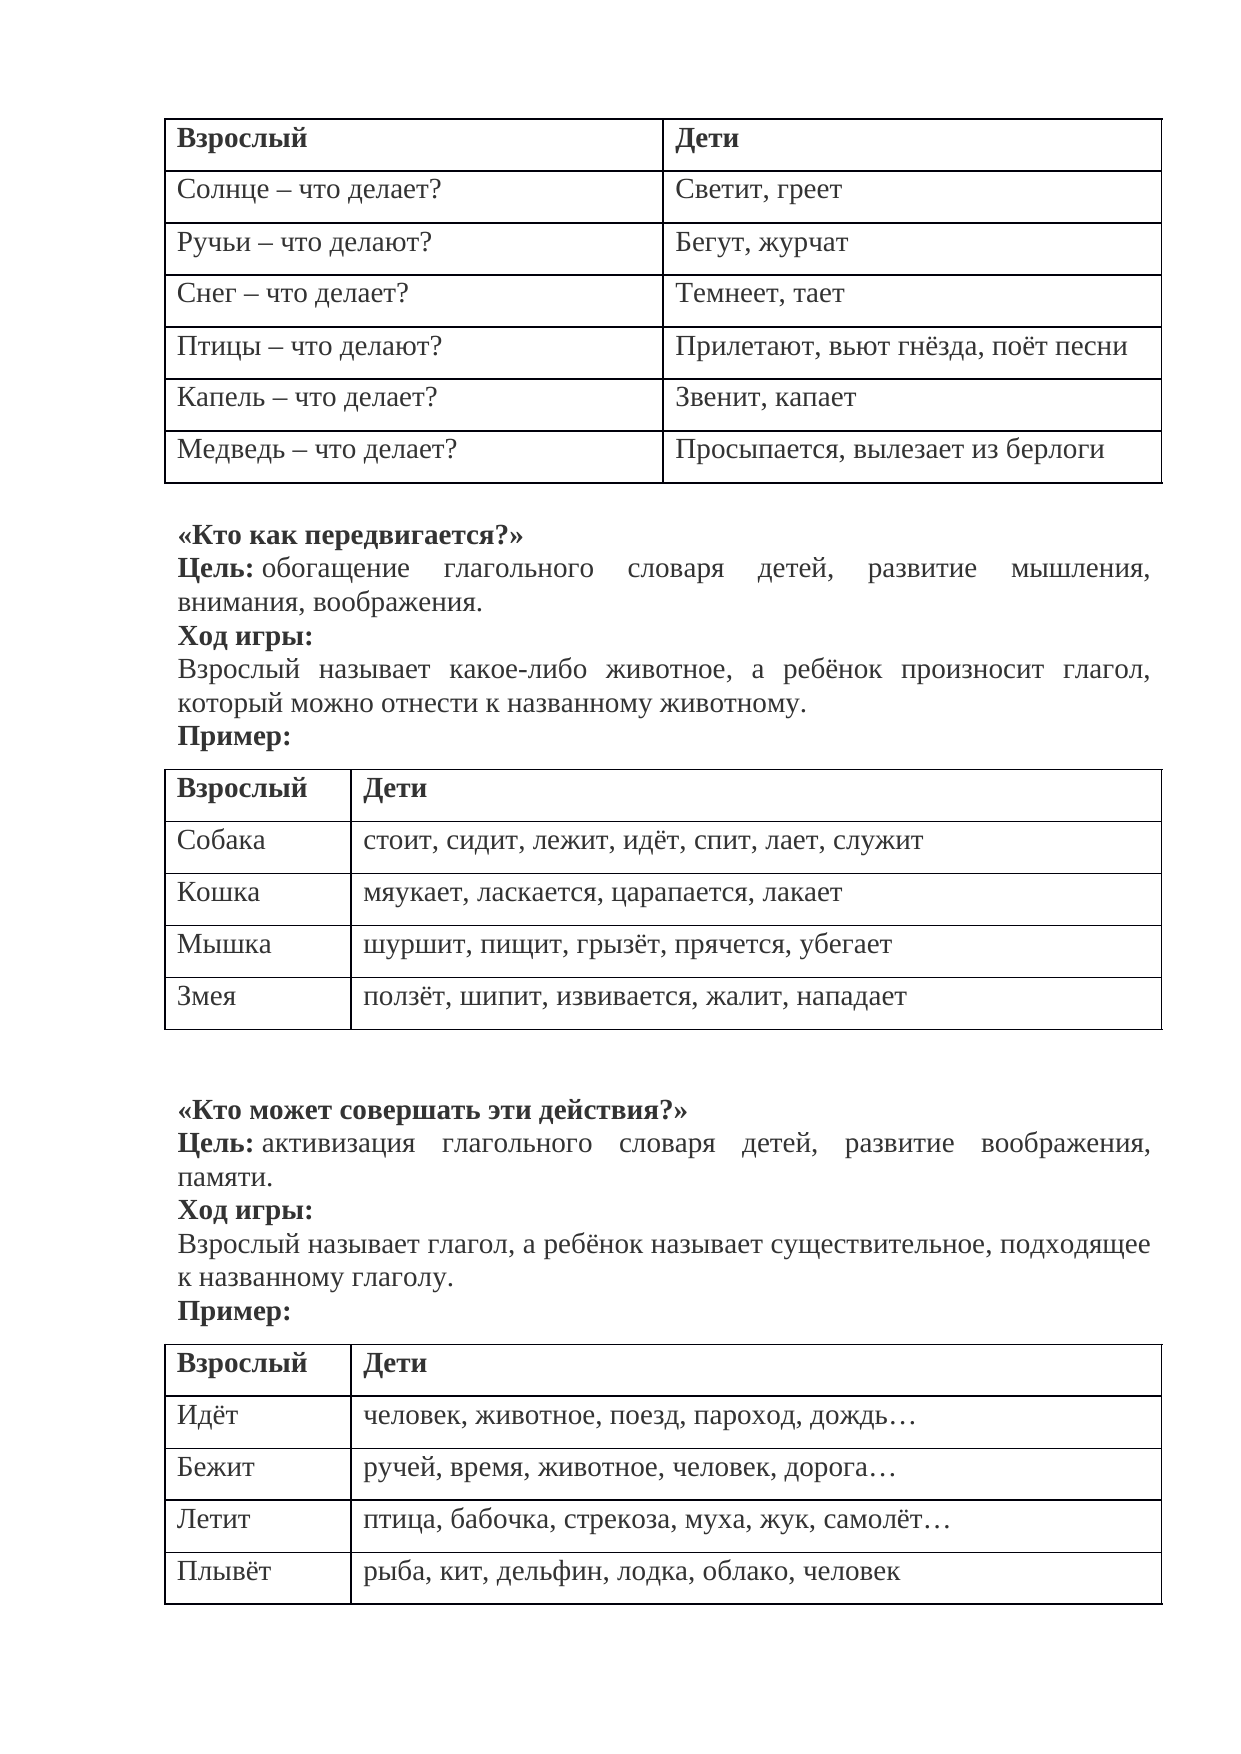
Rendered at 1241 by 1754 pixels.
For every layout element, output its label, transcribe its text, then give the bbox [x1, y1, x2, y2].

table_cell Бегут, журчат [664, 224, 1161, 274]
table_cell стоит, сидит, лежит, идёт, спит, лает, служит [352, 822, 1161, 873]
table_cell Солнце – что делает? [166, 172, 662, 222]
table_cell Бежит [166, 1449, 350, 1499]
table_cell Просыпается, вылезает из берлоги [664, 432, 1161, 482]
table_cell Медведь – что делает? [166, 432, 662, 482]
table_cell Птицы – что делают? [166, 328, 662, 378]
table_cell Летит [166, 1501, 350, 1551]
table_cell Собака [166, 822, 350, 873]
text Цель: активизация глагольного словаря детей, развитие воображения, памяти. [177, 1125, 1152, 1192]
text Ход игры: [177, 1192, 1152, 1226]
text Взрослый называет какое-либо животное, а ребёнок произносит глагол, который можно отнести к названному животному. [177, 651, 1152, 718]
table_cell шуршит, пищит, грызёт, прячется, убегает [352, 926, 1161, 977]
table_cell Прилетают, вьют гнёзда, поёт песни [664, 328, 1161, 378]
text Пример: [177, 718, 1152, 752]
text Цель: обогащение глагольного словаря детей, развитие мышления, внимания, воображения. [177, 551, 1152, 618]
table_cell Ручьи – что делают? [166, 224, 662, 274]
table_header Дети [352, 1345, 1161, 1395]
table_cell Светит, греет [664, 172, 1161, 222]
table_cell Кошка [166, 874, 350, 925]
text «Кто может совершать эти действия?» [177, 1092, 1152, 1125]
table_cell Идёт [166, 1397, 350, 1447]
table_cell ползёт, шипит, извивается, жалит, нападает [352, 978, 1161, 1029]
text Пример: [177, 1293, 1152, 1327]
table_cell Плывёт [166, 1553, 350, 1603]
table_header Дети [664, 120, 1161, 170]
table_cell Снег – что делает? [166, 276, 662, 326]
table_cell птица, бабочка, стрекоза, муха, жук, самолёт… [352, 1501, 1161, 1551]
table_cell Темнеет, тает [664, 276, 1161, 326]
table_cell Капель – что делает? [166, 380, 662, 430]
table_cell мяукает, ласкается, царапается, лакает [352, 874, 1161, 925]
text «Кто как передвигается?» [177, 484, 1152, 551]
table_cell Мышка [166, 926, 350, 977]
table_header Взрослый [166, 1345, 350, 1395]
table_header Дети [352, 770, 1161, 821]
table_header Взрослый [166, 120, 662, 170]
table_cell рыба, кит, дельфин, лодка, облако, человек [352, 1553, 1161, 1603]
table_header Взрослый [166, 770, 350, 821]
table_cell человек, животное, поезд, пароход, дождь… [352, 1397, 1161, 1447]
text Взрослый называет глагол, а ребёнок называет существительное, подходящее к названному глаголу. [177, 1226, 1152, 1293]
table_cell Змея [166, 978, 350, 1029]
table_cell Звенит, капает [664, 380, 1161, 430]
table_cell ручей, время, животное, человек, дорога… [352, 1449, 1161, 1499]
text Ход игры: [177, 618, 1152, 651]
